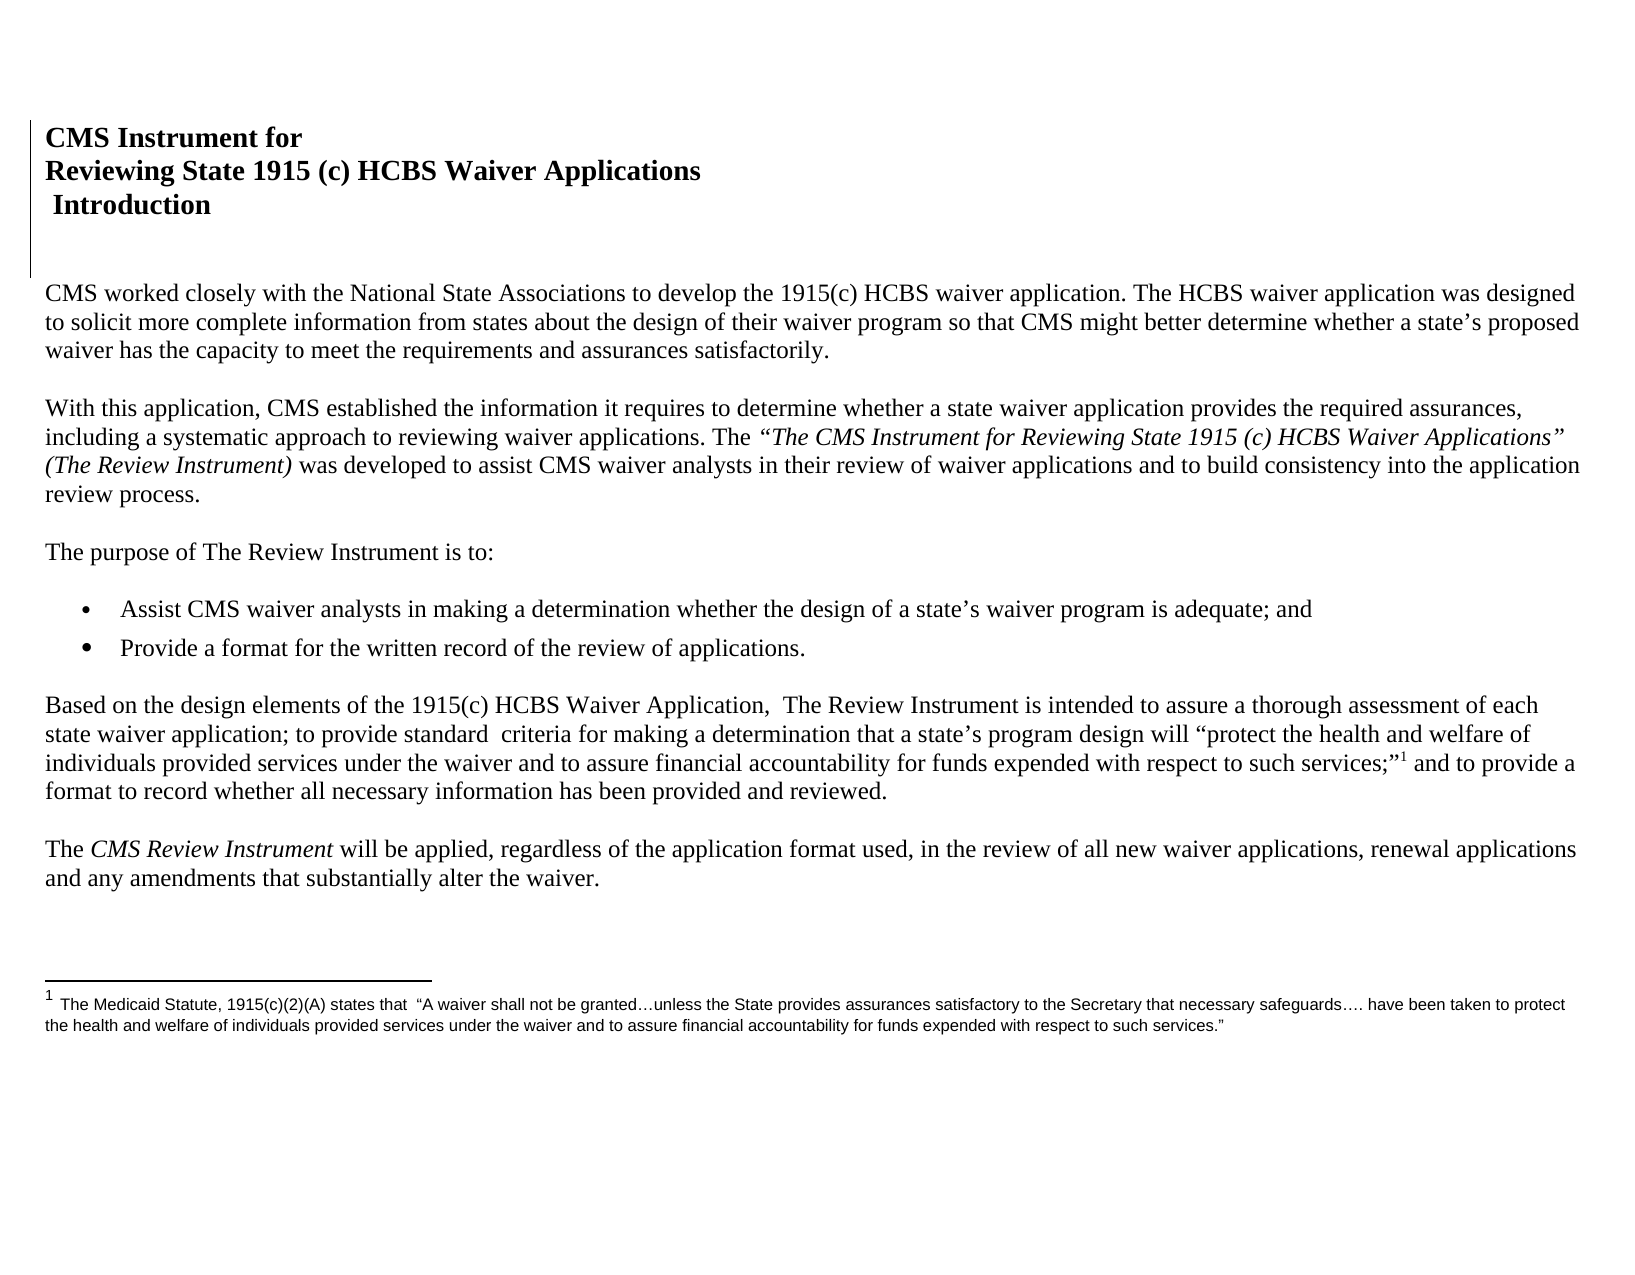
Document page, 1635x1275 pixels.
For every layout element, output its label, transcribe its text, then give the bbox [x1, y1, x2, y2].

list Assist CMS waiver analysts in making a determination whether the design of a state’s waiver program is adequate; and [82, 594, 1590, 623]
text Based on the design elements of the 1915(c) HCBS Waiver Application, The Review Instrument is intended to assure a thorough assessment of each state waiver application; to provide standard criteria for making a determination that a state’s program design will “protect the health and welfare of individuals provided services under the waiver and to assure financial accountability for funds expended with respect to such services;” and to provide a format to record whether all necessary information has been provided and reviewed. [45, 690, 1590, 805]
text The purpose of The Review Instrument is to: [45, 537, 1590, 566]
text The CMS Review Instrument will be applied, regardless of the application format used, in the review of all new waiver applications, renewal applications and any amendments that substantially alter the waiver. [45, 834, 1590, 891]
text Introduction [45, 187, 1590, 221]
list Provide a format for the written record of the review of applications. [82, 633, 1590, 661]
text With this application, CMS established the information it requires to determine whether a state waiver application provides the required assurances, including a systematic approach to reviewing waiver applications. The “The CMS Instrument for Reviewing State 1915 (c) HCBS Waiver Applications” (The Review Instrument) was developed to assist CMS waiver analysts in their review of waiver applications and to build consistency into the application review process. [45, 393, 1590, 508]
text CMS worked closely with the National State Associations to develop the 1915(c) HCBS waiver application. The HCBS waiver application was designed to solicit more complete information from states about the design of their waiver program so that CMS might better determine whether a state’s proposed waiver has the capacity to meet the requirements and assurances satisfactorily. [45, 278, 1590, 364]
text Reviewing State 1915 (c) HCBS Waiver Applications [45, 153, 1590, 187]
text CMS Instrument for [45, 120, 1590, 153]
